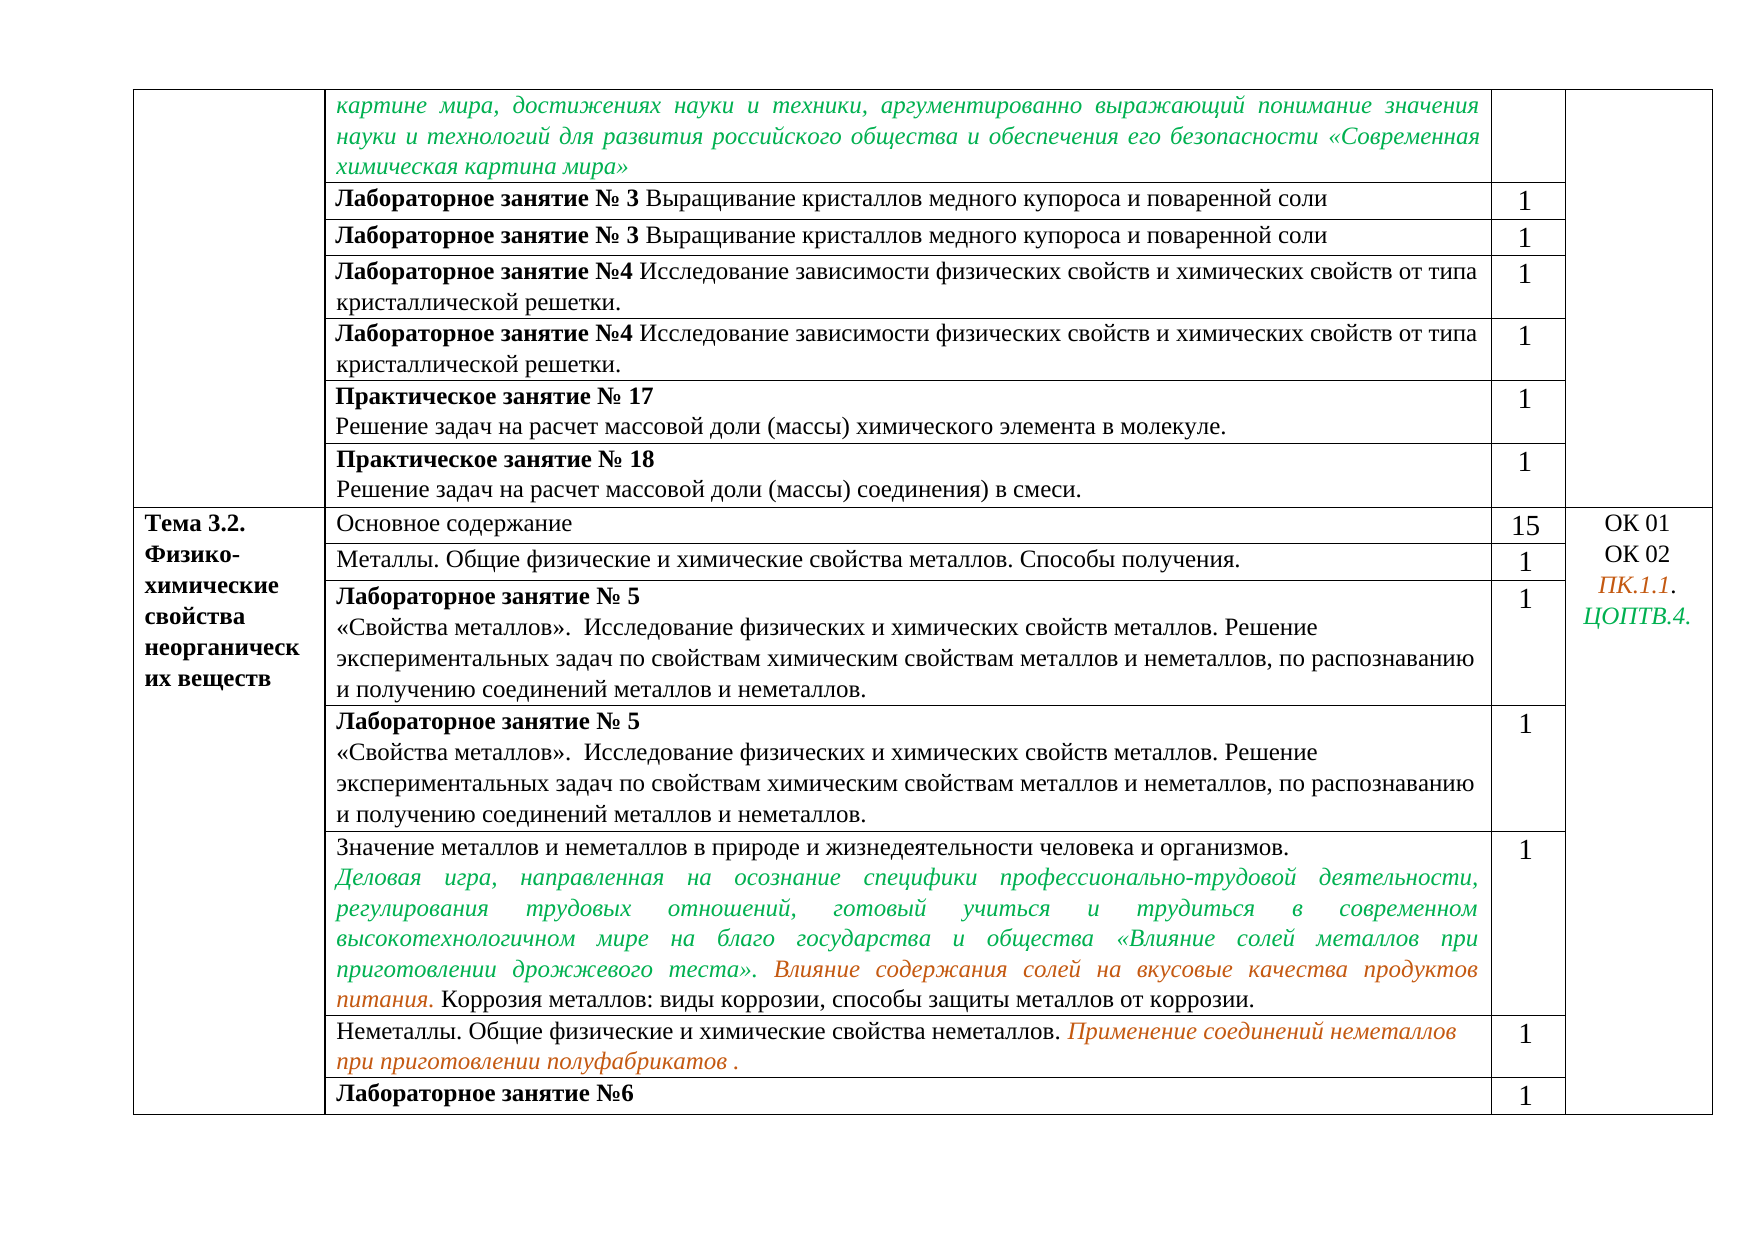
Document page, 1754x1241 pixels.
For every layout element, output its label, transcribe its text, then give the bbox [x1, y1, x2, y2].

table_cell Значение металлов и неметаллов в природе и жизнедеятельности человека и организмов. Деловая игра, направленная на осознание специфики профессионально-трудовой деятельности, регулирования трудовых отношений, готовый учиться и трудиться в современном высокотехнологичном мире на благо государства и общества «Влияние солей металлов при приготовлении дрожжевого теста». Влияние содержания солей на вкусовые качества продуктов питания. Коррозия металлов: виды коррозии, способы защиты металлов от коррозии. [326, 832, 1491, 1015]
table_cell ОК 01 ОК 02 ПК.1.1. ЦОПТВ.4. [1566, 508, 1712, 1114]
table_cell Тема 3.2. Физико-химические свойства неорганических веществ [134, 508, 324, 1114]
table_cell Лабораторное занятие № 5 «Свойства металлов». Исследование физических и химических свойств металлов. Решение экспериментальных задач по свойствам химическим свойствам металлов и неметаллов, по распознаванию и получению соединений металлов и неметаллов. [326, 706, 1491, 831]
table_cell 1 [1492, 581, 1565, 705]
table_cell 1 [1492, 1078, 1565, 1114]
table_cell 1 [1492, 90, 1565, 182]
table_cell Лабораторное занятие №4 Исследование зависимости физических свойств и химических свойств от типа кристаллической решетки. [326, 256, 1491, 317]
table_cell Металлы. Общие физические и химические свойства металлов. Способы получения. [326, 544, 1491, 580]
table_cell Лабораторное занятие № 3 Выращивание кристаллов медного купороса и поваренной соли [326, 183, 1491, 219]
table_cell 1 [1492, 706, 1565, 831]
table_cell 1 [1492, 381, 1565, 443]
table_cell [326, 1078, 1491, 1114]
table_cell Практическое занятие № 18 Решение задач на расчет массовой доли (массы) соединения) в смеси. [326, 444, 1491, 507]
table_cell 1 [1492, 183, 1565, 219]
table_cell 1 [1492, 544, 1565, 580]
table_cell Лабораторное занятие № 5 «Свойства металлов». Исследование физических и химических свойств металлов. Решение экспериментальных задач по свойствам химическим свойствам металлов и неметаллов, по распознаванию и получению соединений металлов и неметаллов. [326, 581, 1491, 705]
table_cell 15 [1492, 508, 1565, 543]
table_cell Лабораторное занятие №4 Исследование зависимости физических свойств и химических свойств от типа кристаллической решетки. [326, 319, 1491, 380]
table_cell 1 [1492, 220, 1565, 255]
table_cell 1 [1492, 319, 1565, 380]
table_cell 1 [1492, 256, 1565, 317]
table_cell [326, 90, 1491, 182]
table_cell Основное содержание [326, 508, 1491, 543]
table_cell Лабораторное занятие № 3 Выращивание кристаллов медного купороса и поваренной соли [326, 220, 1491, 255]
table_cell 1 [1492, 1016, 1565, 1077]
table_cell Неметаллы. Общие физические и химические свойства неметаллов. Применение соединений неметаллов при приготовлении полуфабрикатов . [326, 1016, 1491, 1077]
table_cell Практическое занятие № 17 Решение задач на расчет массовой доли (массы) химического элемента в молекуле. [326, 381, 1491, 443]
table_cell 1 [1492, 832, 1565, 1015]
table_cell 1 [1492, 444, 1565, 507]
